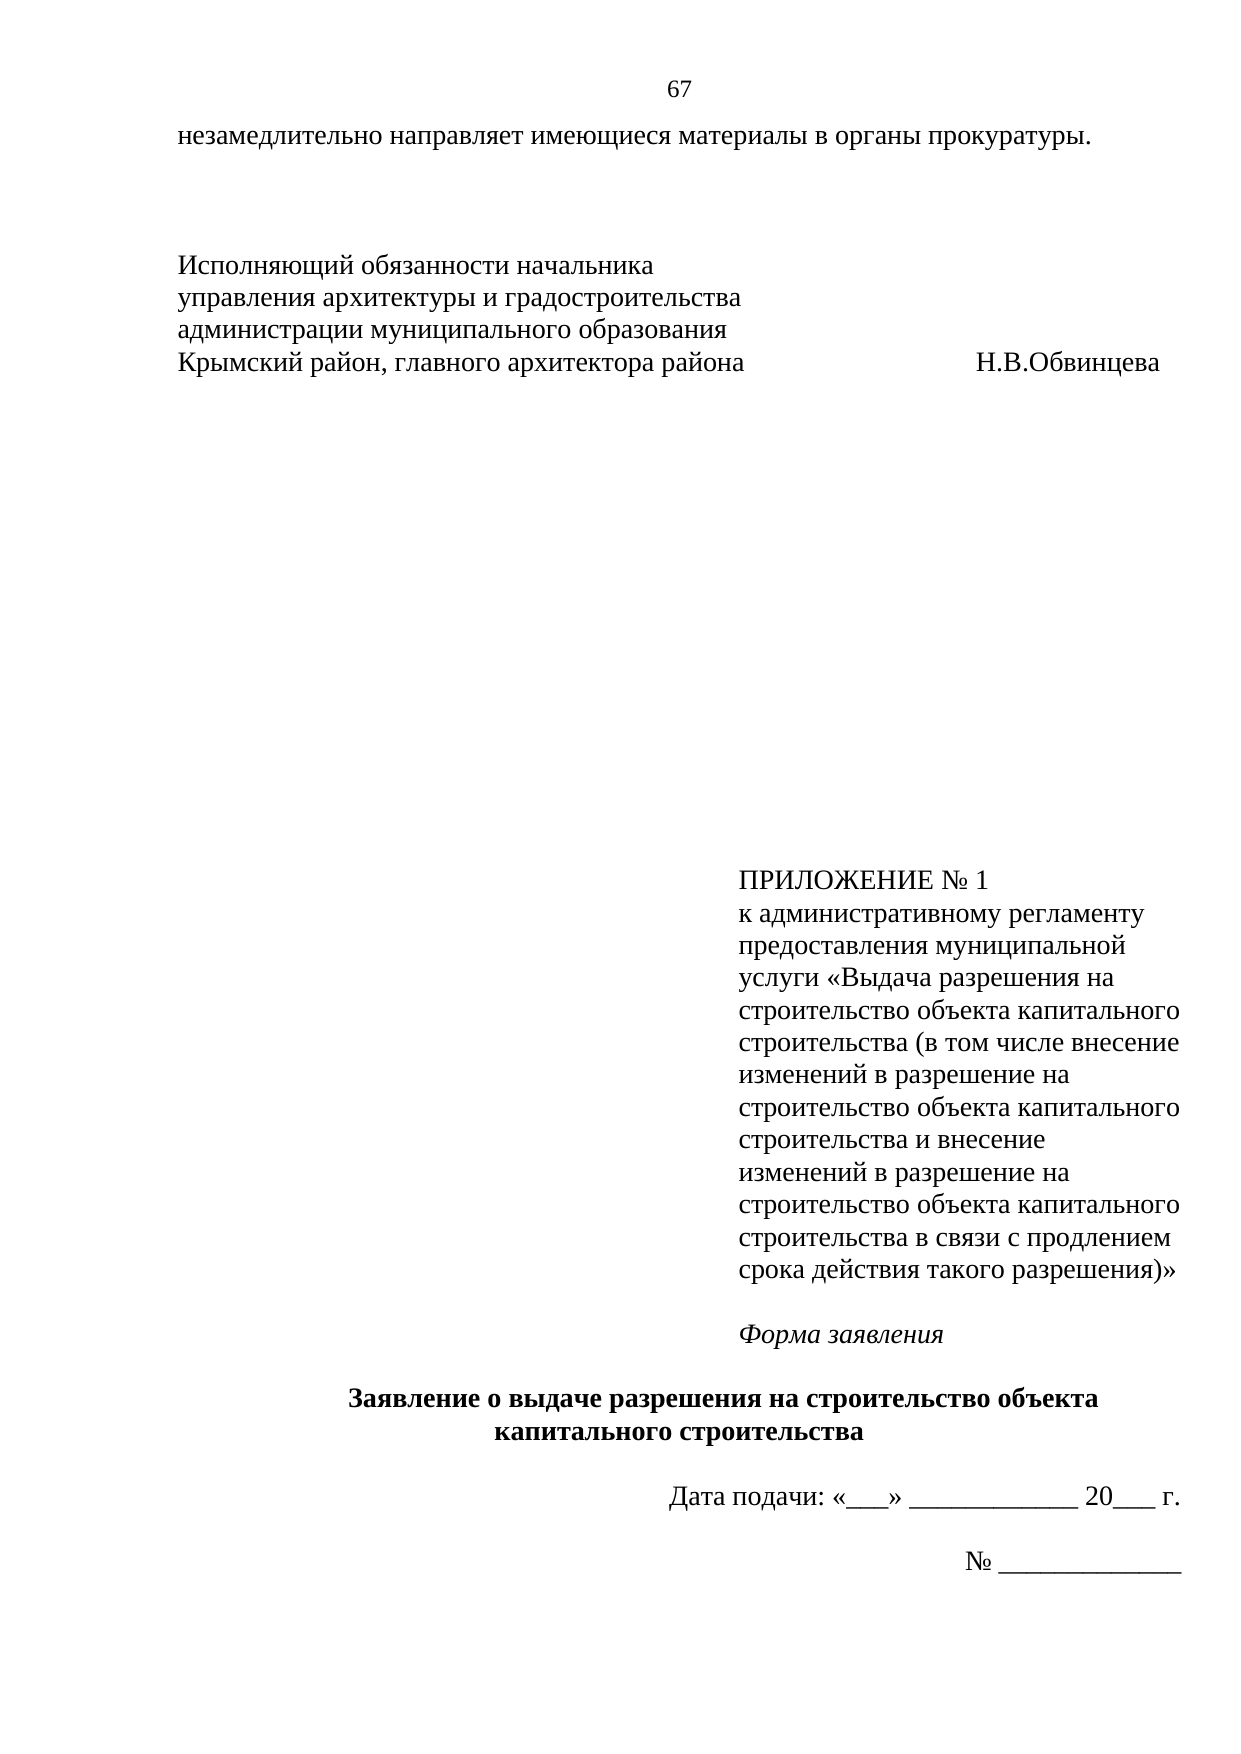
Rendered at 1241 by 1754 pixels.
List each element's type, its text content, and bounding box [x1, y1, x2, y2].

text Дата подачи: «___» ____________ 20___ г. [177, 1479, 1181, 1511]
text № _____________ [177, 1543, 1181, 1576]
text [177, 118, 1181, 151]
text к административному регламенту предоставления муниципальной услуги «Выдача разрешения на строительство объекта капитального строительства (в том числе внесение изменений в разрешение на строительство объекта капитального строительства и внесение изменений в разрешение на строительство объекта капитального строительства в связи с продлением срока действия такого разрешения)» [738, 896, 1181, 1284]
text администрации муниципального образования [177, 312, 1181, 345]
text управления архитектуры и градостроительства [177, 280, 1181, 312]
text ПРИЛОЖЕНИЕ № 1 [177, 863, 1181, 896]
text Заявление о выдаче разрешения на строительство объекта капитального строительства [177, 1382, 1181, 1446]
text Форма заявления [177, 1317, 1181, 1349]
text Крымский район, главного архитектора района Н.В.Обвинцева [177, 345, 1181, 377]
text Исполняющий обязанности начальника [177, 248, 1181, 280]
